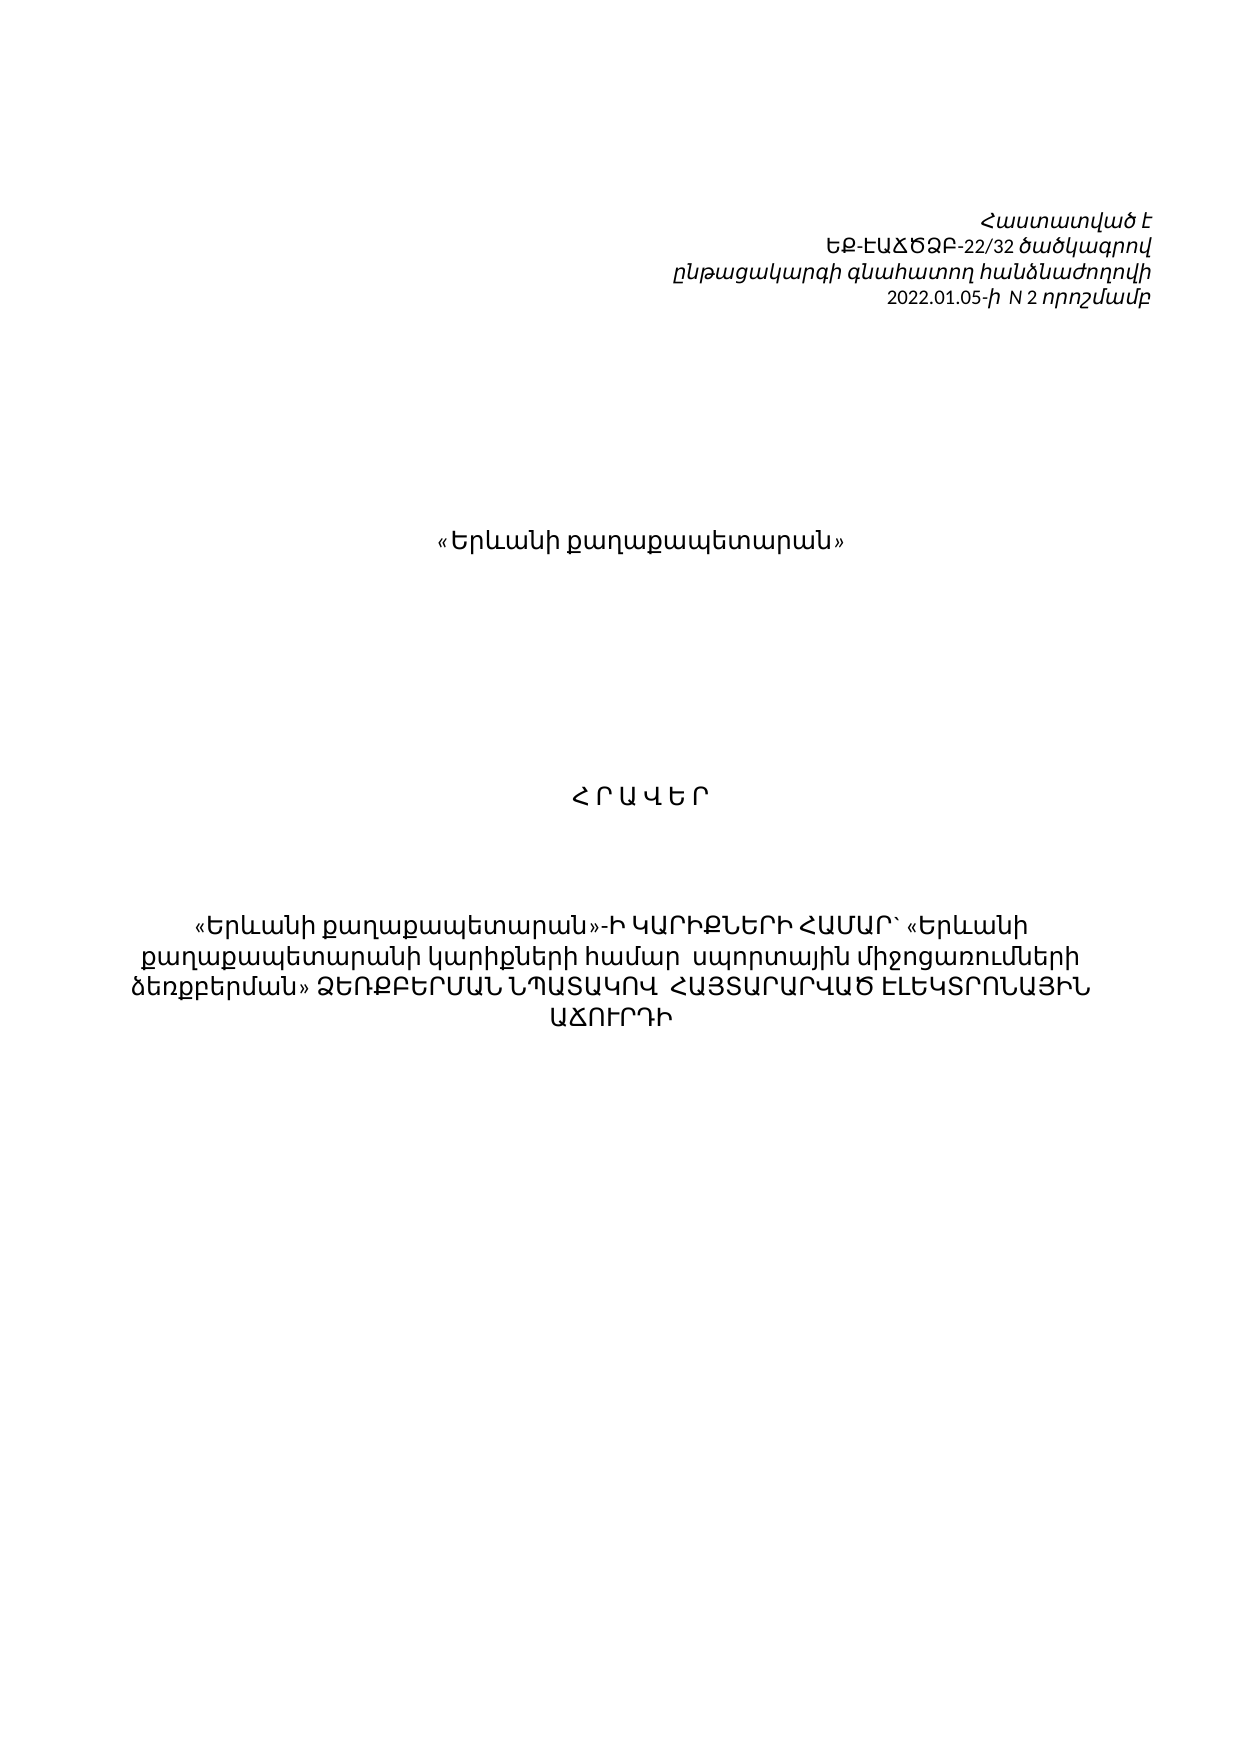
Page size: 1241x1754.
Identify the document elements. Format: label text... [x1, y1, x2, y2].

text 2022.01.05 -ի N 2 որոշմամբ [69, 284, 1152, 310]
text «Երևանի քաղաքապետարան»-Ի ԿԱՐԻՔՆԵՐԻ ՀԱՄԱՐ` «Երևանի քաղաքապետարանի կարիքների համար սպորտային միջոցառումների ձեռքբերման» ՁԵՌՔԲԵՐՄԱՆ ՆՊԱՏԱԿՈՎ ՀԱՅՏԱՐԱՐՎԱԾ ԷԼԵԿՏՐՈՆԱՅԻՆ ԱՃՈՒՐԴԻ [69, 910, 1152, 1032]
text Հ Ր Ա Վ Ե Ր [69, 781, 1152, 812]
text « Երևանի քաղաքապետարան» [69, 525, 1152, 555]
text Հաստատված է [69, 208, 1152, 233]
text ԵՔ-ԷԱՃԾՁԲ-22/32 ծածկագրով [69, 233, 1152, 259]
text ընթացակարգի գնահատող հանձնաժողովի [69, 259, 1152, 284]
